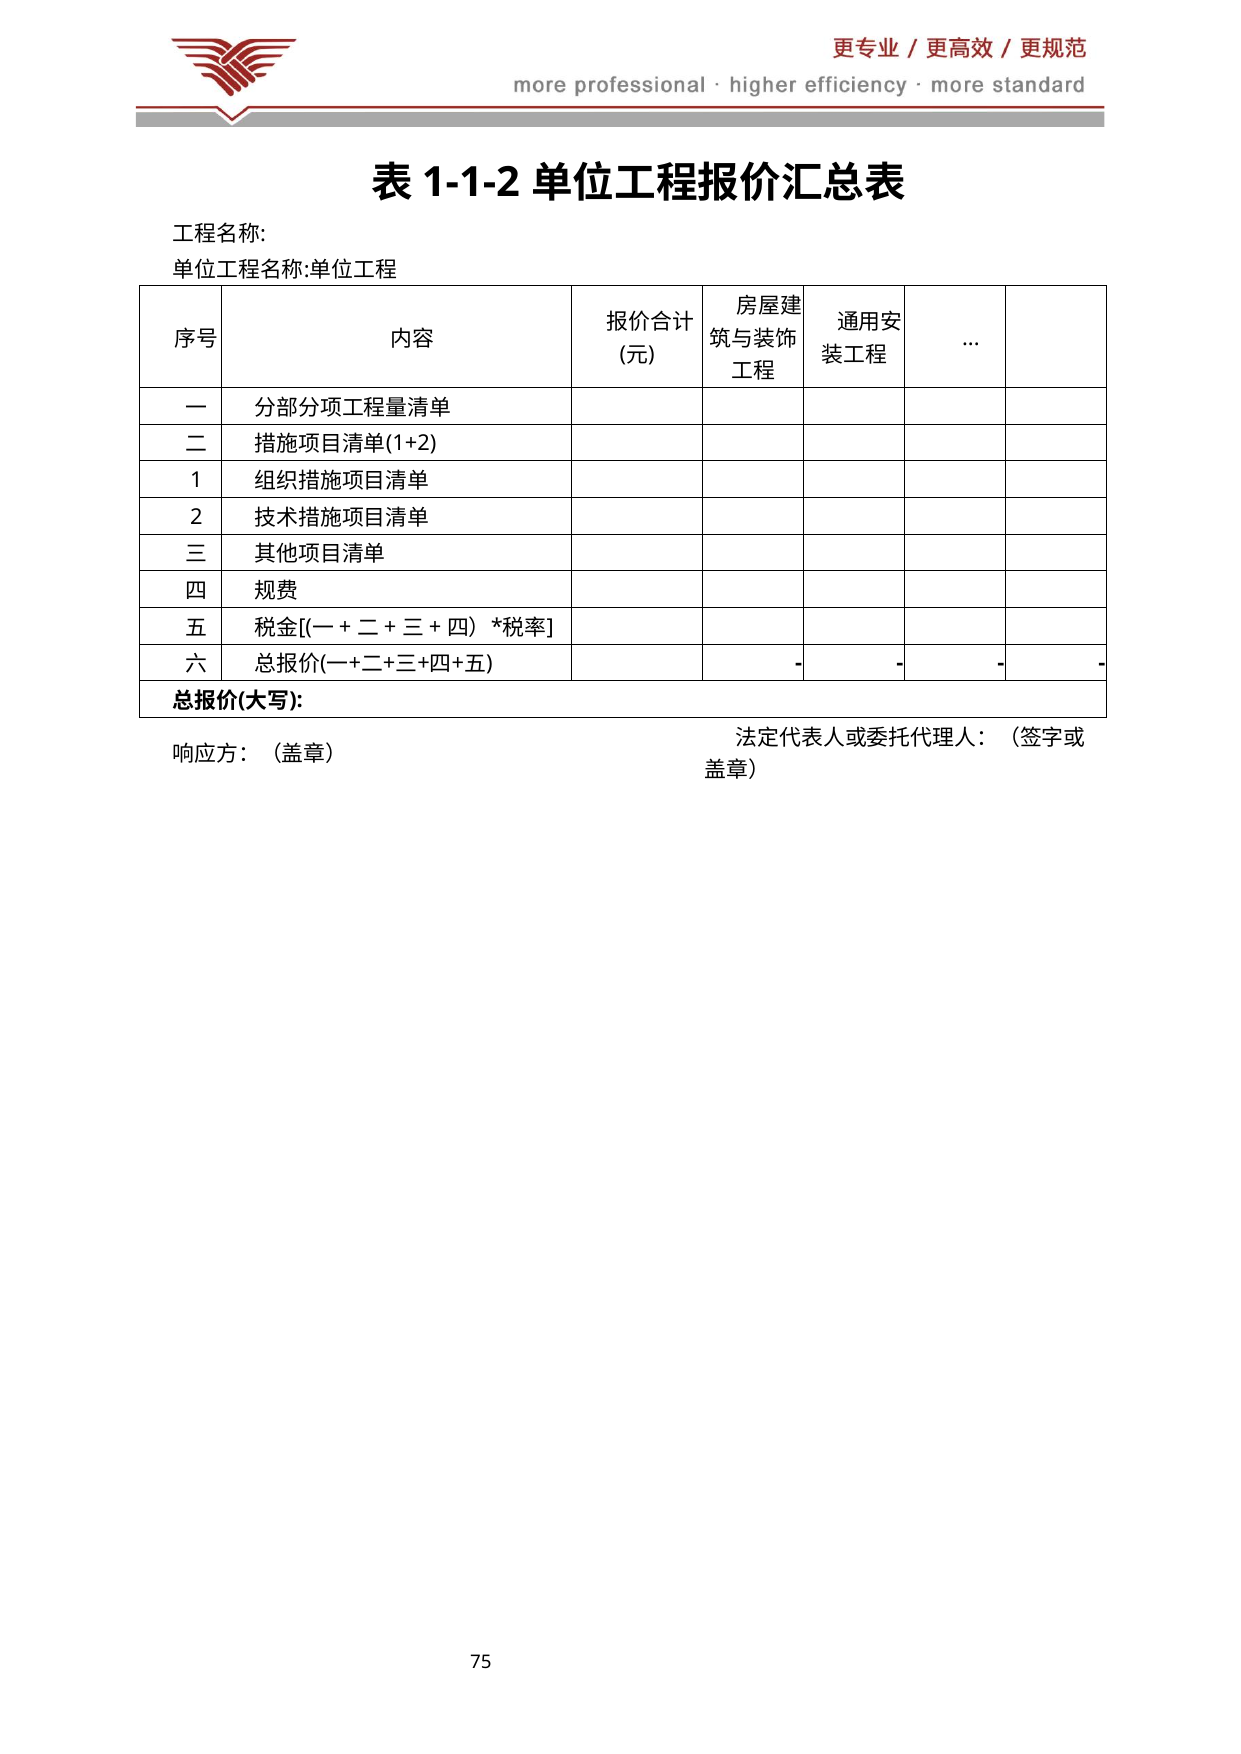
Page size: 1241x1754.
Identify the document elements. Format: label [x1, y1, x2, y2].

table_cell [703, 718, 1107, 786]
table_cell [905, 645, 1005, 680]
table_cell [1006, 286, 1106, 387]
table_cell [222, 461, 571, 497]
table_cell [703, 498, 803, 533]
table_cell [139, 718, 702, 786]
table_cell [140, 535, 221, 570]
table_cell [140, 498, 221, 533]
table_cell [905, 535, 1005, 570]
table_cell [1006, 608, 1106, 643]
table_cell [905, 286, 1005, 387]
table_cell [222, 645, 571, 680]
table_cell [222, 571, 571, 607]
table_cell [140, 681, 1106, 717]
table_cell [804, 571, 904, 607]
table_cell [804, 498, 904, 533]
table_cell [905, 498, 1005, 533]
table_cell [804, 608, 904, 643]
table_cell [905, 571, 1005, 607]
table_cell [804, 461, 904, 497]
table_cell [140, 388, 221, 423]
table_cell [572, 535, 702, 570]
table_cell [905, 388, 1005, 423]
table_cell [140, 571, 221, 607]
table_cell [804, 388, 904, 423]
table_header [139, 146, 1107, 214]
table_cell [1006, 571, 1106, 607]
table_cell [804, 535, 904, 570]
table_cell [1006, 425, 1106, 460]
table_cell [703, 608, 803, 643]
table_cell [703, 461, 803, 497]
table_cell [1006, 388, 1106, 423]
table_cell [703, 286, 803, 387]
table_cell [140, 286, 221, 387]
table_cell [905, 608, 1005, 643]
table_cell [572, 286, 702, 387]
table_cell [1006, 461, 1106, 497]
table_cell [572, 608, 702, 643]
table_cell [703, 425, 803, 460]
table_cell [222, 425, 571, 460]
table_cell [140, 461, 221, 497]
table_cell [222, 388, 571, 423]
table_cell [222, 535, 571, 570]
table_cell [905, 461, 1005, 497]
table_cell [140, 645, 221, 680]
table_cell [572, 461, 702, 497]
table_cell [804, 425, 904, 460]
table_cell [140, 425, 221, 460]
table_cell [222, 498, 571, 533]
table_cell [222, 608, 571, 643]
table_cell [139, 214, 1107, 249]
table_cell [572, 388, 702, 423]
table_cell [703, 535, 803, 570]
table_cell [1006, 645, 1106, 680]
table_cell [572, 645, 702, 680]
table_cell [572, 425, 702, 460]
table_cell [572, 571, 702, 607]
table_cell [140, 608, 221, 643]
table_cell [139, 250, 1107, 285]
picture [135, 14, 1105, 127]
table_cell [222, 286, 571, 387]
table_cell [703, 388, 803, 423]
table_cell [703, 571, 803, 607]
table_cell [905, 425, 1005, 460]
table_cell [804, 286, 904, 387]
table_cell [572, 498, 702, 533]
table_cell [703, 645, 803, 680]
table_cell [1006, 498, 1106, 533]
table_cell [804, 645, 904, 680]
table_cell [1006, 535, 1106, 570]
